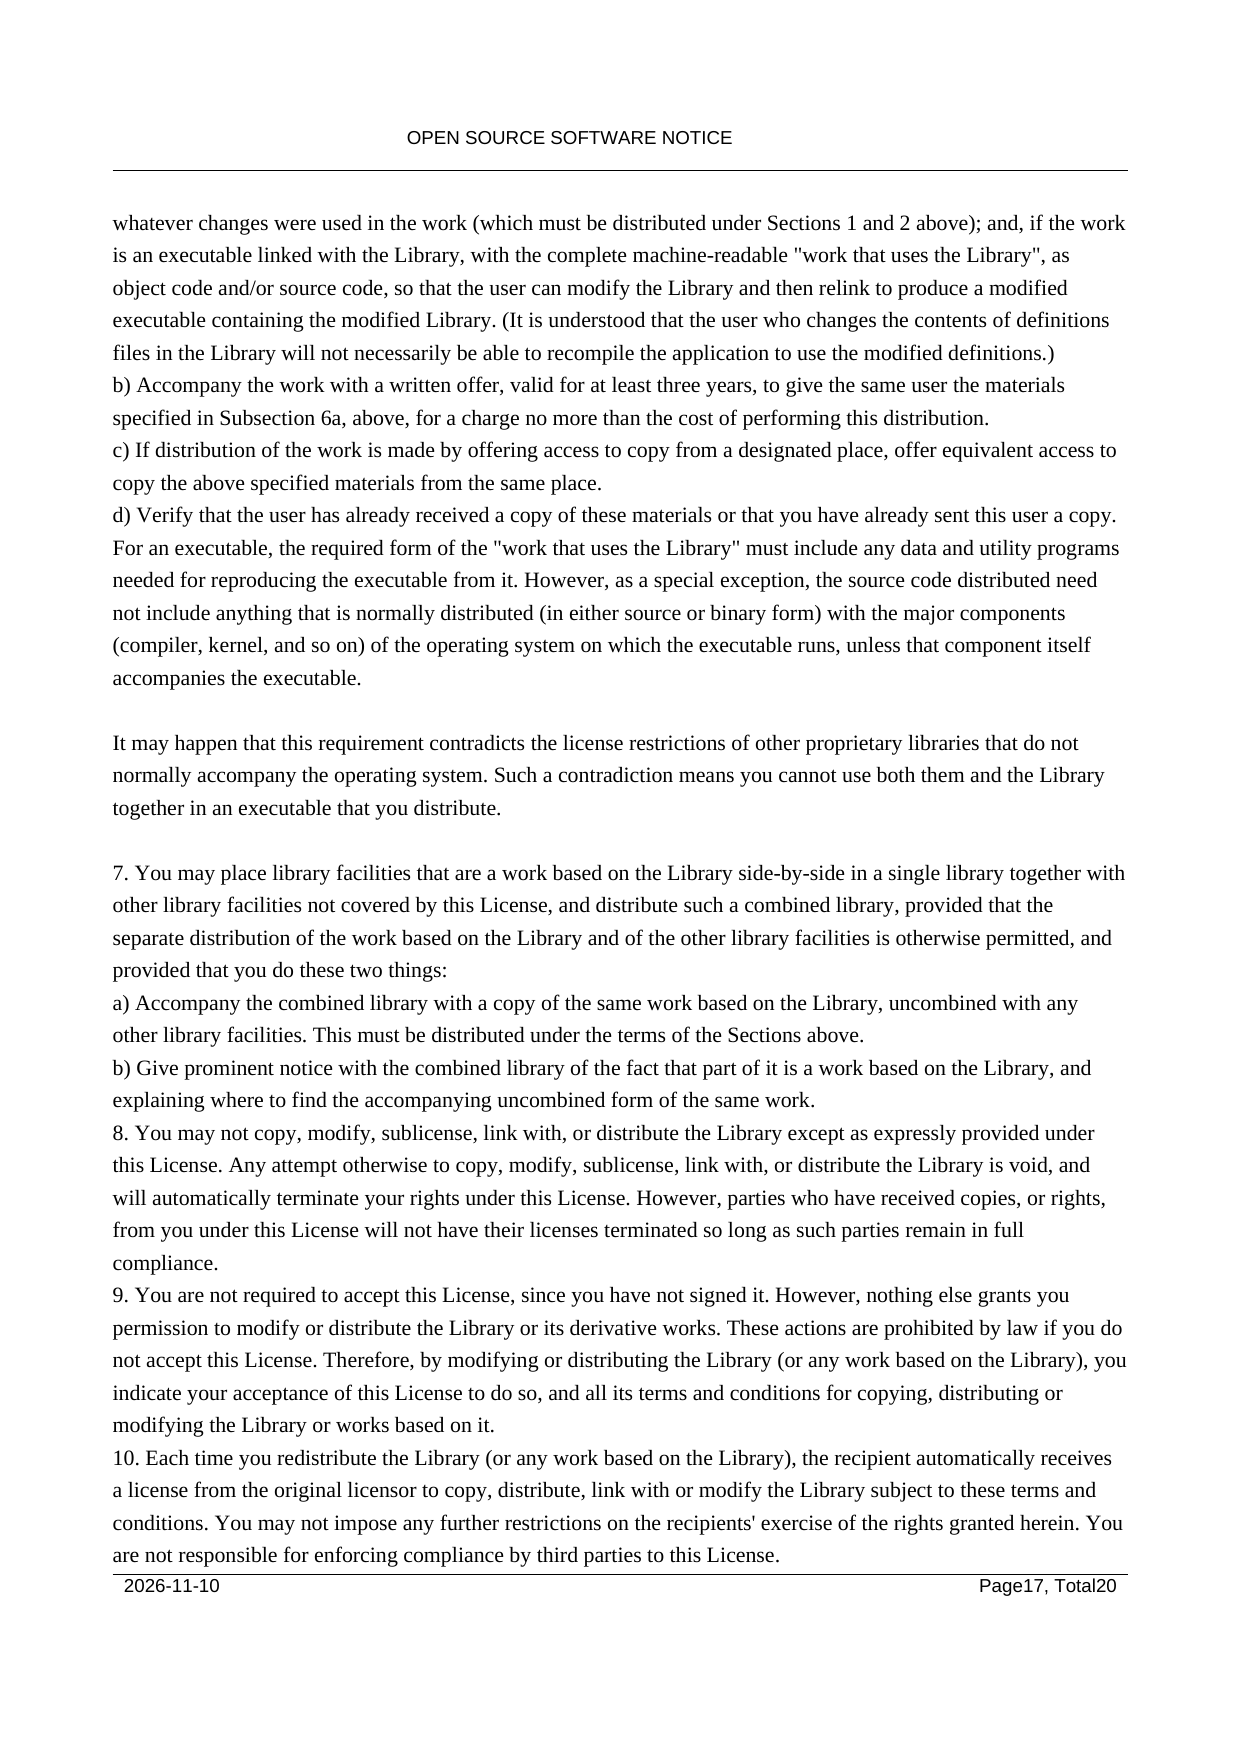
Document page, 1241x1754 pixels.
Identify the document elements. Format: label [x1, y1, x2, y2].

text [112, 206, 1128, 1571]
